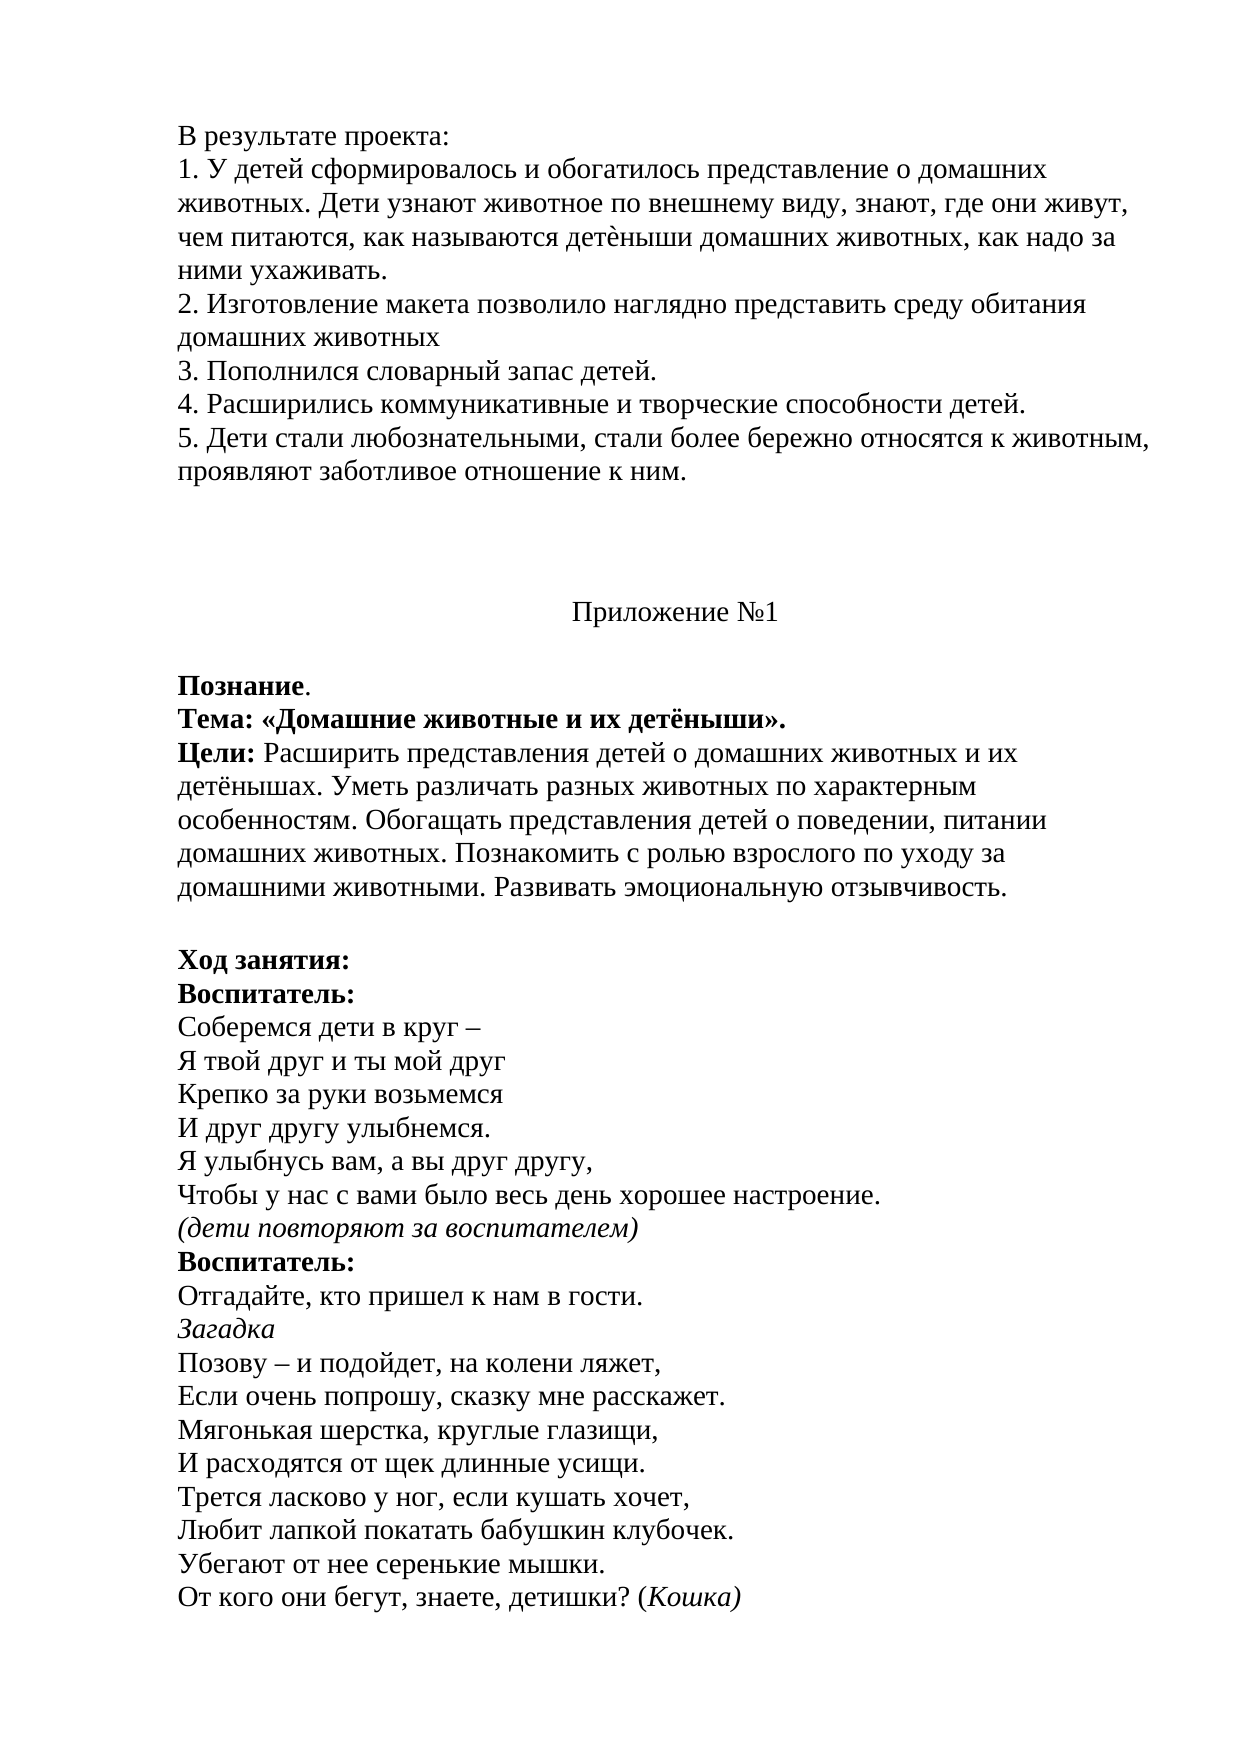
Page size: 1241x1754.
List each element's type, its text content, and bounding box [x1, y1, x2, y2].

text 1. У детей сформировалось и обогатилось представление о домашних животных. Дети узнают животное по внешнему виду, знают, где они живут, чем питаются, как называются детѐныши домашних животных, как надо за ними ухаживать. [177, 152, 1152, 286]
text Чтобы у нас с вами было весь день хорошее настроение. [177, 1177, 1152, 1211]
text Цели: Расширить представления детей о домашних животных и их детёнышах. Уметь различать разных животных по характерным особенностям. Обогащать представления детей о поведении, питании домашних животных. Познакомить с ролью взрослого по уходу за домашними животными. Развивать эмоциональную отзывчивость. [177, 735, 1152, 902]
text Приложение №1 [177, 594, 1152, 628]
text 2. Изготовление макета позволило наглядно представить среду обитания домашних животных [177, 286, 1152, 353]
text Познание. [177, 668, 1152, 701]
text Любит лапкой покатать бабушкин клубочек. [177, 1512, 1152, 1546]
text 3. Пополнился словарный запас детей. [177, 353, 1152, 386]
text В результате проекта: [177, 118, 1152, 152]
text Я улыбнусь вам, а вы друг другу, [177, 1143, 1152, 1177]
text 4. Расширились коммуникативные и творческие способности детей. [177, 386, 1152, 420]
text Ход занятия: [177, 942, 1152, 976]
text Я твой друг и ты мой друг [177, 1043, 1152, 1076]
text Загадка [177, 1311, 1152, 1345]
text От кого они бегут, знаете, детишки? (Кошка) [177, 1579, 1152, 1613]
text (дети повторяют за воспитателем) [177, 1211, 1152, 1244]
text Позову – и подойдет, на колени ляжет, [177, 1345, 1152, 1378]
text 5. Дети стали любознательными, стали более бережно относятся к животным, проявляют заботливое отношение к ним. [177, 420, 1152, 487]
text Если очень попрошу, сказку мне расскажет. [177, 1378, 1152, 1412]
text Воспитатель: [177, 976, 1152, 1009]
text Мягонькая шерстка, круглые глазищи, [177, 1412, 1152, 1445]
text Отгадайте, кто пришел к нам в гости. [177, 1278, 1152, 1311]
text Убегают от нее серенькие мышки. [177, 1546, 1152, 1579]
text И расходятся от щек длинные усищи. [177, 1445, 1152, 1479]
text И друг другу улыбнемся. [177, 1110, 1152, 1143]
text Воспитатель: [177, 1244, 1152, 1278]
text Соберемся дети в круг – [177, 1009, 1152, 1043]
text Трется ласково у ног, если кушать хочет, [177, 1479, 1152, 1512]
text Крепко за руки возьмемся [177, 1076, 1152, 1110]
text Тема: «Домашние животные и их детёныши». [177, 701, 1152, 735]
